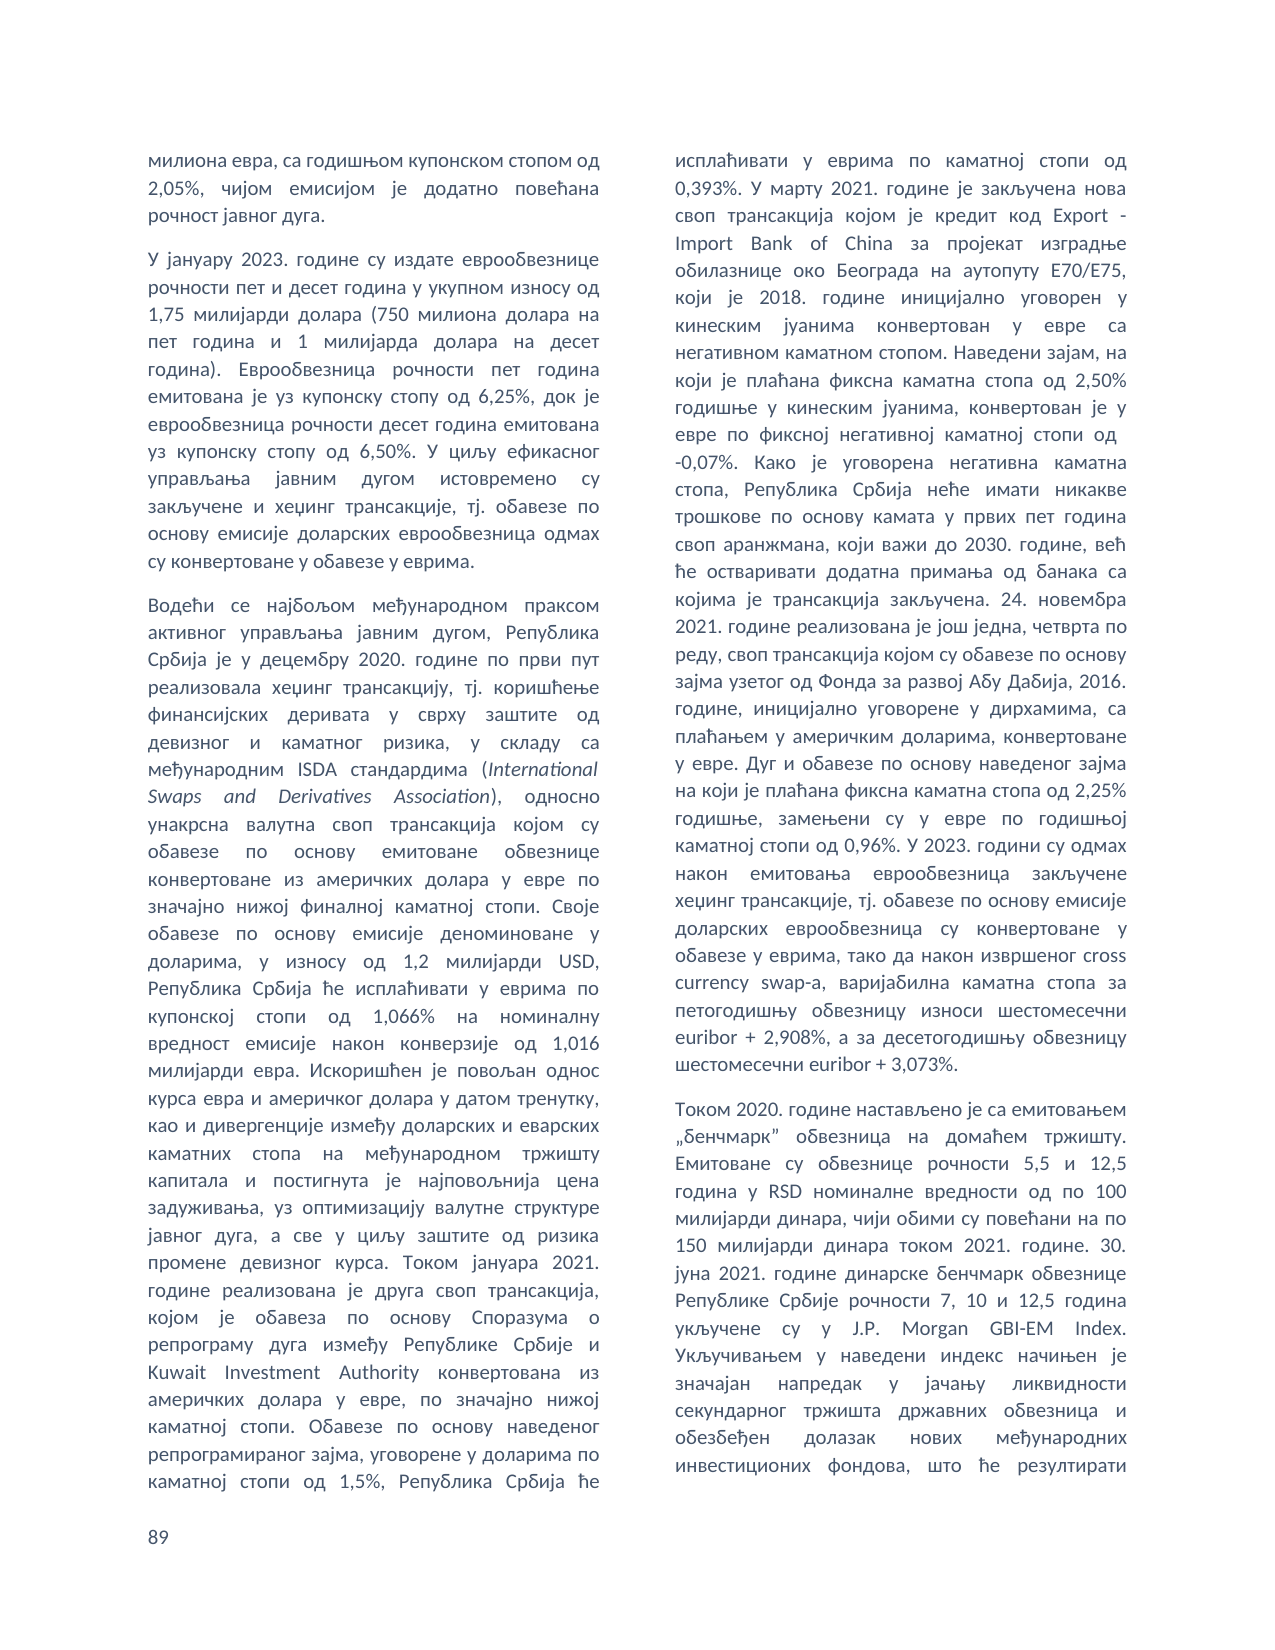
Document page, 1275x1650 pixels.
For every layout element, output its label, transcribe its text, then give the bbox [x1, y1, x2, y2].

text Водећи се најбољом међународном праксом активног управљања јавним дугом, Република Србија је у децембру 2020. године по први пут реализовала хеџинг трансакцију, тј. коришћење финансијских деривата у сврху заштите од девизног и каматног ризика, у складу са међународним ISDA стандардима (International Swaps and Derivatives Association), односно унакрсна валутна своп трансакција којом су обавезе по основу емитоване обвезнице конвертоване из америчких долара у евре по значајно нижој финалној каматној стопи. Своје обавезе по основу емисије деноминоване у доларима, у износу од 1,2 милијарди USD, Република Србија ће исплаћивати у еврима по купонској стопи од 1,066% на номиналну вредност емисије након конверзије од 1,016 милијарди евра. Искоришћен је повољан однос курса евра и америчког долара у датом тренутку, као и дивергенције између доларских и еварских каматних стопа на међународном тржишту капитала и постигнута је најповољнија цена задуживања, уз оптимизацију валутне структуре јавног дуга, а све у циљу заштите од ризика промене девизног курса. Током јануара 2021. године реализована је друга своп трансакција, којом је обавеза по основу Споразума о репрограму дуга између Републике Србије и Kuwait Investment Authority конвертована из америчких долара у евре, по значајно нижој каматној стопи. Обавезе по основу наведеног репрограмираног зајма, уговорене у доларима по каматној стопи од 1,5%, Република Србија ће исплаћивати у еврима по каматној стопи од 0,393%. У марту 2021. године је закључена нова своп трансакција којом је кредит код Export - Import Bank of China за пројекат изградње обилазнице око Београда на аутопуту Е70/Е75, који је 2018. године иницијално уговорен у кинеским јуанима конвертован у евре са негативном каматном стопом. Наведени зајам, на који је плаћана фиксна каматна стопа од 2,50% годишње у кинеским јуанима, конвертован је у евре по фиксној негативној каматној стопи од -0,07%. Како је уговорена негативна каматна стопа, Република Србија неће имати никакве трошкове по основу камата у првих пет година своп аранжмана, који важи до 2030. године, већ ће остваривати додатна примања од банака са којима је трансакција закључена. 24. новембра 2021. године реализована је још једна, четврта по реду, своп трансакција којом су обавезе по основу зајма узетог од Фонда за развој Абу Дабија, 2016. године, иницијално уговорене у дирхамима, са плаћањем у америчким доларима, конвертоване у евре. Дуг и обавезе по основу наведеног зајма на који је плаћана фиксна каматна стопа од 2,25% годишње, замењени су у евре по годишњој каматној стопи од 0,96%. У 2023. години су одмах након емитовања еврообвезница закључене хеџинг трансакције, тј. обавезе по основу емисије доларских еврообвезница су конвертоване у обавезе у еврима, тако да након извршеног cross currency swap-а, варијабилна каматна стопа за петогодишњу обвезницу износи шестомесечни еuribor + 2,908%, а за десетогодишњу обвезницу шестомесечни еuribor + 3,073%. [148, 592, 600, 1494]
text Водећи се најбољом међународном праксом активног управљања јавним дугом, Република Србија је у децембру 2020. године по први пут реализовала хеџинг трансакцију, тј. коришћење финансијских деривата у сврху заштите од девизног и каматног ризика, у складу са међународним ISDA стандардима (International Swaps and Derivatives Association), односно унакрсна валутна своп трансакција којом су обавезе по основу емитоване обвезнице конвертоване из америчких долара у евре по значајно нижој финалној каматној стопи. Своје обавезе по основу емисије деноминоване у доларима, у износу од 1,2 милијарди USD, Република Србија ће исплаћивати у еврима по купонској стопи од 1,066% на номиналну вредност емисије након конверзије од 1,016 милијарди евра. Искоришћен је повољан однос курса евра и америчког долара у датом тренутку, као и дивергенције између доларских и еварских каматних стопа на међународном тржишту капитала и постигнута је најповољнија цена задуживања, уз оптимизацију валутне структуре јавног дуга, а све у циљу заштите од ризика промене девизног курса. Током јануара 2021. године реализована је друга своп трансакција, којом је обавеза по основу Споразума о репрограму дуга између Републике Србије и Kuwait Investment Authority конвертована из америчких долара у евре, по значајно нижој каматној стопи. Обавезе по основу наведеног репрограмираног зајма, уговорене у доларима по каматној стопи од 1,5%, Република Србија ће исплаћивати у еврима по каматној стопи од 0,393%. У марту 2021. године је закључена нова своп трансакција којом је кредит код Export - Import Bank of China за пројекат изградње обилазнице око Београда на аутопуту Е70/Е75, који је 2018. године иницијално уговорен у кинеским јуанима конвертован у евре са негативном каматном стопом. Наведени зајам, на који је плаћана фиксна каматна стопа од 2,50% годишње у кинеским јуанима, конвертован је у евре по фиксној негативној каматној стопи од -0,07%. Како је уговорена негативна каматна стопа, Република Србија неће имати никакве трошкове по основу камата у првих пет година своп аранжмана, који важи до 2030. године, већ ће остваривати додатна примања од банака са којима је трансакција закључена. 24. новембра 2021. године реализована је још једна, четврта по реду, своп трансакција којом су обавезе по основу зајма узетог од Фонда за развој Абу Дабија, 2016. године, иницијално уговорене у дирхамима, са плаћањем у америчким доларима, конвертоване у евре. Дуг и обавезе по основу наведеног зајма на који је плаћана фиксна каматна стопа од 2,25% годишње, замењени су у евре по годишњој каматној стопи од 0,96%. У 2023. години су одмах након емитовања еврообвезница закључене хеџинг трансакције, тј. обавезе по основу емисије доларских еврообвезница су конвертоване у обавезе у еврима, тако да након извршеног cross currency swap-а, варијабилна каматна стопа за петогодишњу обвезницу износи шестомесечни еuribor + 2,908%, а за десетогодишњу обвезницу шестомесечни еuribor + 3,073%. [675, 148, 1127, 1077]
text У јануару 2023. године су издате еврообвезнице рочности пет и десет година у укупном износу од 1,75 милијарди долара (750 милиона долара на пет година и 1 милијарда долара на десет година). Еврообвезница рочности пет година емитована је уз купонску стопу од 6,25%, док је еврообвезница рочности десет година емитована уз купонску стопу од 6,50%. У циљу ефикасног управљања јавним дугом истовремено су закључене и хеџинг трансакције, тј. обавезе по основу емисије доларских еврообвезница одмах су конвертоване у обавезе у еврима. [148, 246, 600, 573]
